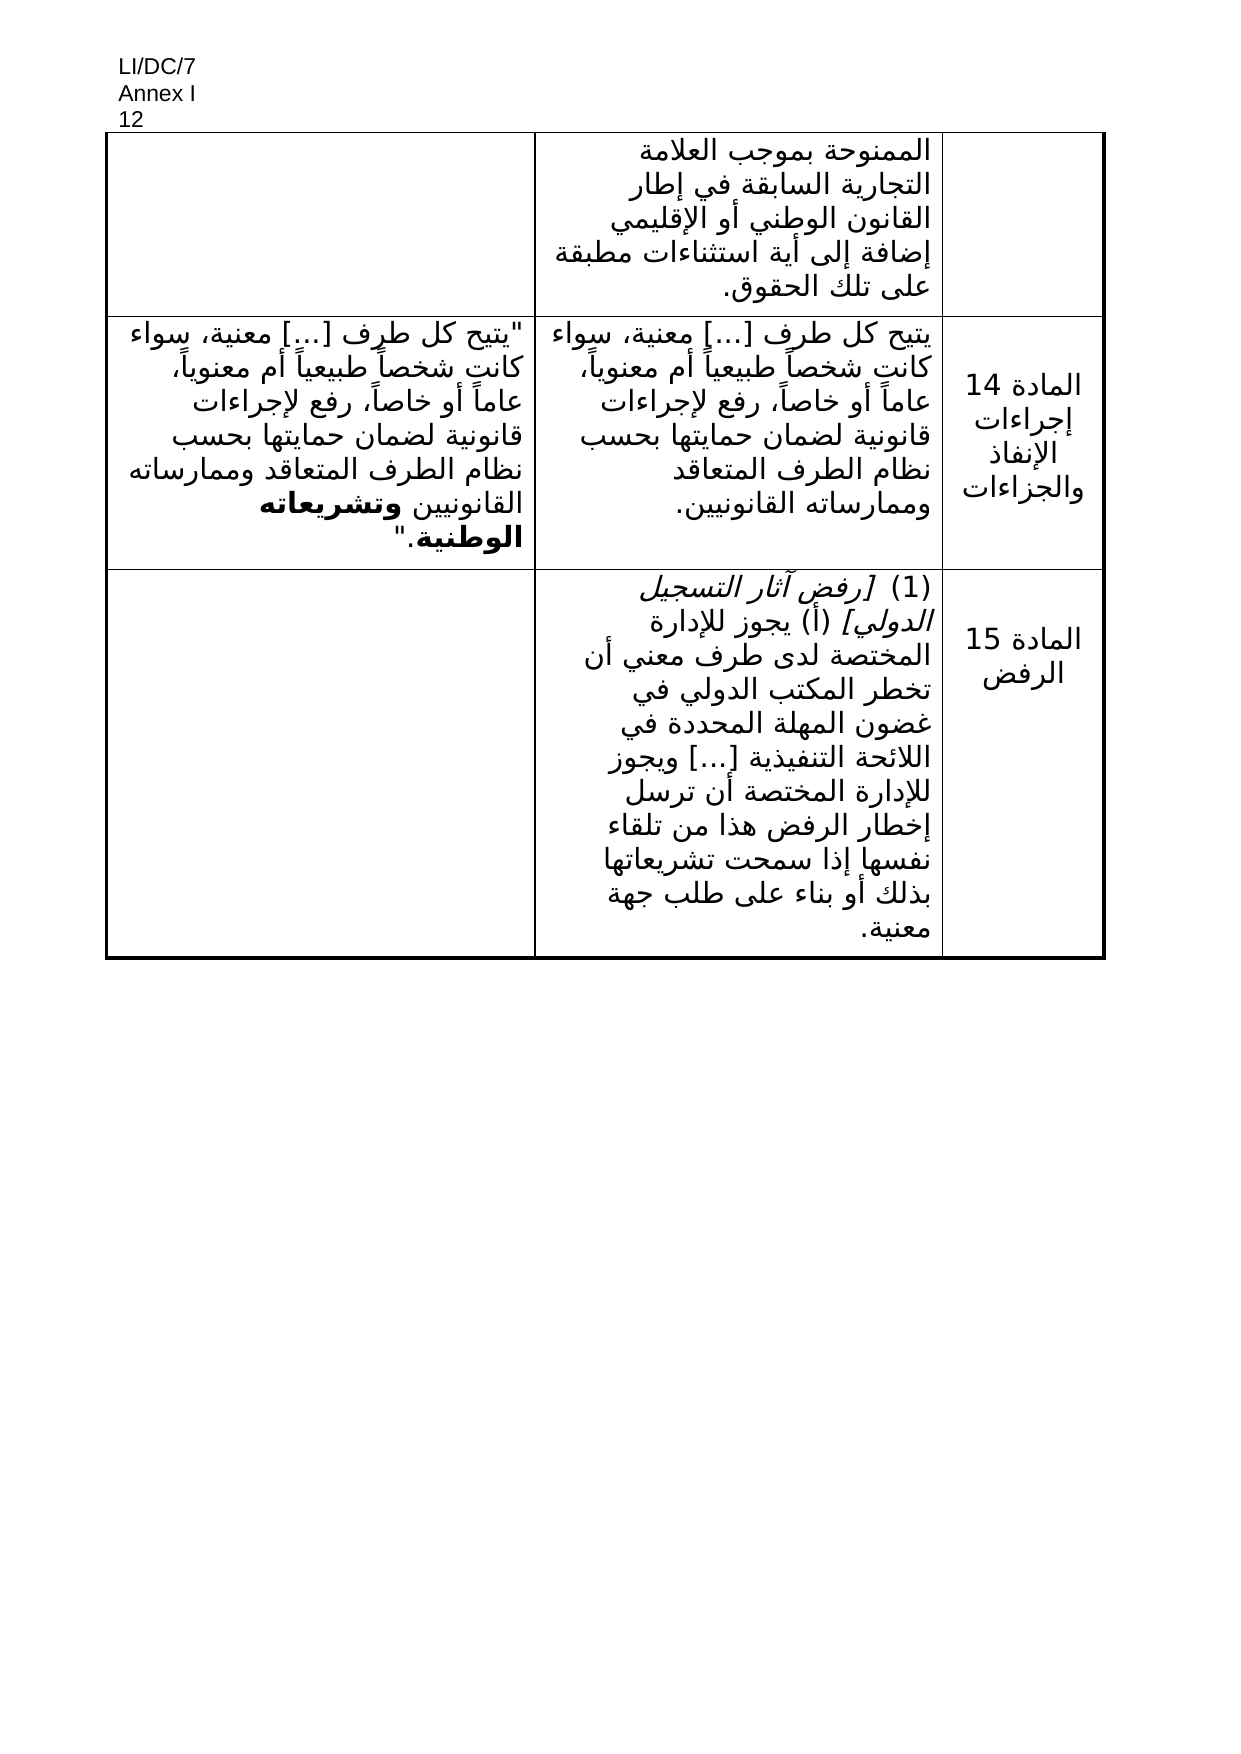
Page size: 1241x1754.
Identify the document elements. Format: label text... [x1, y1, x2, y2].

table_cell (1) [رفض آثار التسجيل الدولي] (أ) يجوز للإدارة المختصة لدى طرف معني أن تخطر المكتب الدولي في غضون المهلة المحددة في اللائحة التنفيذية [...] ويجوز للإدارة المختصة أن ترسل إخطار الرفض هذا من تلقاء نفسها إذا سمحت تشريعاتها بذلك أو بناء على طلب جهة معنية. [536, 570, 942, 956]
table_cell [108, 133, 534, 316]
table_cell يتيح كل طرف [...] معنية، سواء كانت شخصاً طبيعياً أم معنوياً، عاماً أو خاصاً، رفع لإجراءات قانونية لضمان حمايتها بحسب نظام الطرف المتعاقد وممارساته القانونيين. [536, 317, 942, 569]
table_cell "يتيح كل طرف [...] معنية، سواء كانت شخصاً طبيعياً أم معنوياً، عاماً أو خاصاً، رفع لإجراءات قانونية لضمان حمايتها بحسب نظام الطرف المتعاقد وممارساته القانونيين وتشريعاته الوطنية." [108, 317, 534, 569]
table_cell المادة 15 الرفض [943, 570, 1102, 956]
table_cell المادة 14 إجراءات الإنفاذ والجزاءات [943, 317, 1102, 569]
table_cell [536, 133, 942, 316]
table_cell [943, 133, 1102, 316]
table_cell [108, 570, 534, 956]
